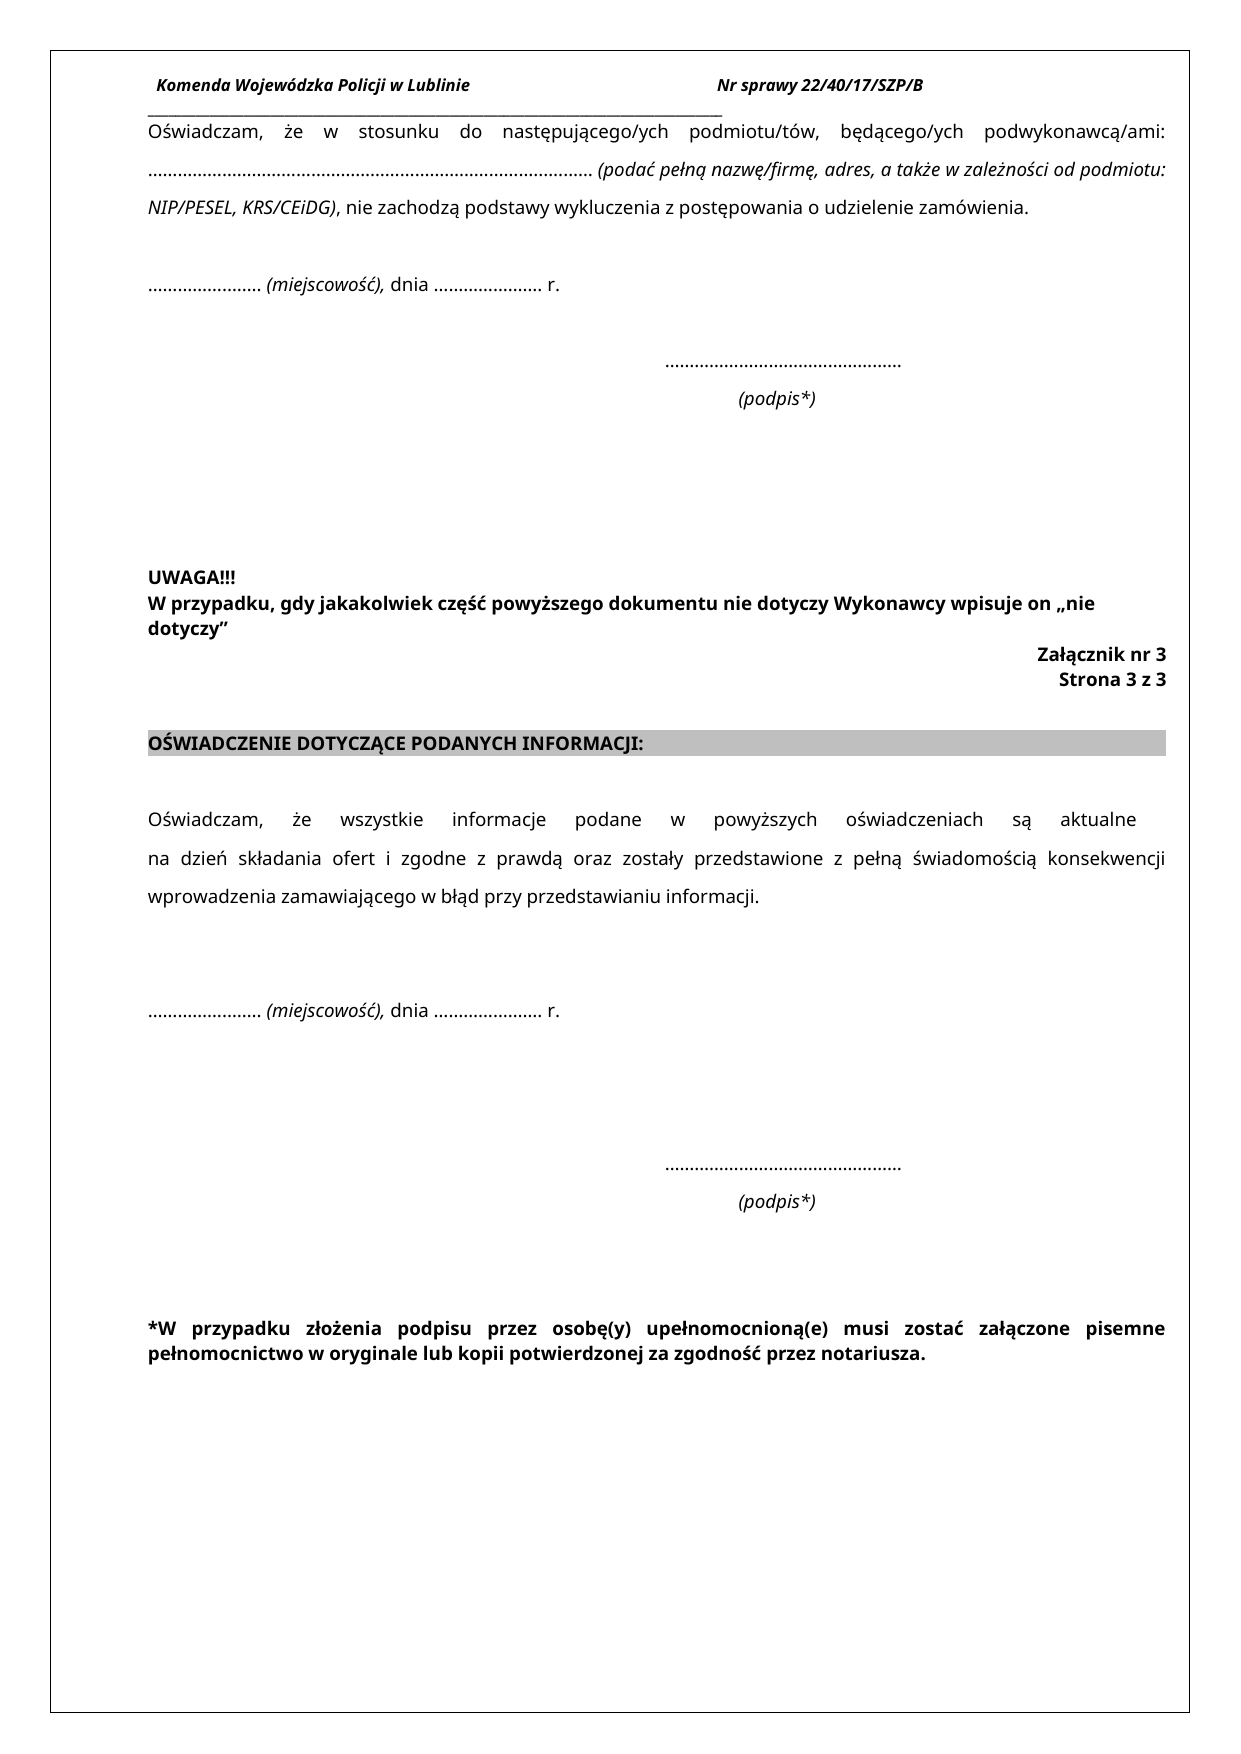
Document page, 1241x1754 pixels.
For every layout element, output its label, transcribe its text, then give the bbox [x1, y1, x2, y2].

text Załącznik nr 3 [148, 641, 1166, 666]
text *W przypadku złożenia podpisu przez osobę(y) upełnomocnioną(e) musi zostać załączone pisemne pełnomocnictwo w oryginale lub kopii potwierdzonej za zgodność przez notariusza. [148, 1315, 1166, 1366]
text (podpis*) [738, 386, 1166, 411]
text ………………………………………… [148, 1151, 1166, 1176]
text Oświadczam, że wszystkie informacje podane w powyższych oświadczeniach są aktualne na dzień składania ofert i zgodne z prawdą oraz zostały przedstawione z pełną świadomością konsekwencji wprowadzenia zamawiającego w błąd przy przedstawianiu informacji. [148, 807, 1166, 908]
text UWAGA!!! [148, 564, 1166, 590]
text ………………………………………… [148, 347, 1166, 373]
text OŚWIADCZENIE DOTYCZĄCE PODANYCH INFORMACJI: [148, 730, 1166, 756]
text Oświadczam, że w stosunku do następującego/ych podmiotu/tów, będącego/ych podwykonawcą/ami: ……………………………………………………………………..….…… (podać pełną nazwę/firmę, adres, a także w zależności od podmiotu: NIP/PESEL, KRS/CEiDG), nie zachodzą podstawy wykluczenia z postępowania o udzielenie zamówienia. [148, 118, 1166, 220]
text …………….……. (miejscowość), dnia …………………. r. [148, 998, 1166, 1023]
text W przypadku, gdy jakakolwiek część powyższego dokumentu nie dotyczy Wykonawcy wpisuje on „nie dotyczy” [148, 590, 1166, 641]
text (podpis*) [738, 1189, 1166, 1214]
text …………….……. (miejscowość), dnia …………………. r. [148, 271, 1166, 297]
text Strona 3 z 3 [148, 666, 1166, 692]
